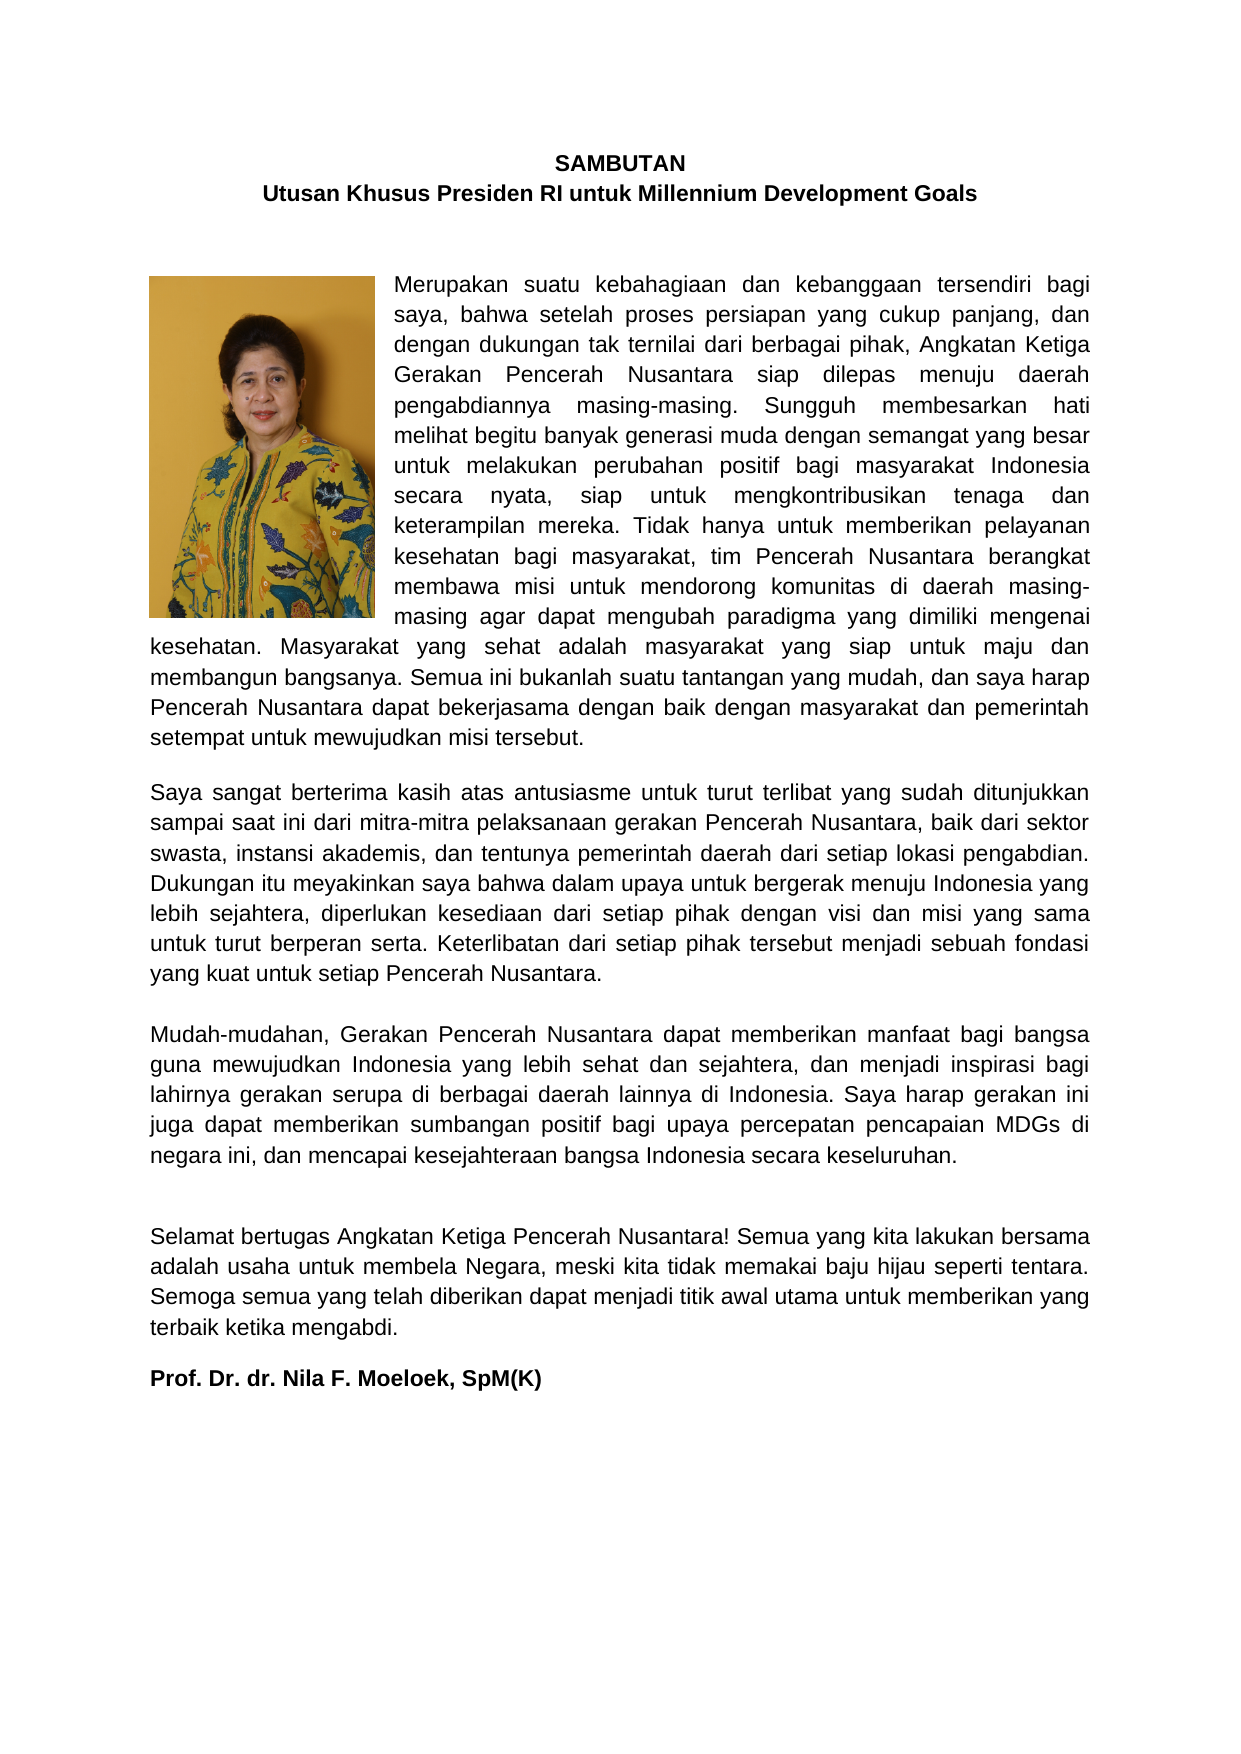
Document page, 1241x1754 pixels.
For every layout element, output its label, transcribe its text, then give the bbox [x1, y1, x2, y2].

text Prof. Dr. dr. Nila F. Moeloek, SpM(K) [150, 1364, 1090, 1391]
text Saya sangat berterima kasih atas antusiasme untuk turut terlibat yang sudah ditunjukkan sampai saat ini dari mitra-mitra pelaksanaan gerakan Pencerah Nusantara, baik dari sektor swasta, instansi akademis, dan tentunya pemerintah daerah dari setiap lokasi pengabdian. Dukungan itu meyakinkan saya bahwa dalam upaya untuk bergerak menuju Indonesia yang lebih sejahtera, diperlukan kesediaan dari setiap pihak dengan visi dan misi yang sama untuk turut berperan serta. Keterlibatan dari setiap pihak tersebut menjadi sebuah fondasi yang kuat untuk setiap Pencerah Nusantara. [150, 779, 1090, 987]
text Mudah-mudahan, Gerakan Pencerah Nusantara dapat memberikan manfaat bagi bangsa guna mewujudkan Indonesia yang lebih sehat dan sejahtera, dan menjadi inspirasi bagi lahirnya gerakan serupa di berbagai daerah lainnya di Indonesia. Saya harap gerakan ini juga dapat memberikan sumbangan positif bagi upaya percepatan pencapaian MDGs di negara ini, dan mencapai kesejahteraan bangsa Indonesia secara keseluruhan. [150, 1021, 1090, 1168]
text Utusan Khusus Presiden RI untuk Millennium Development Goals [150, 180, 1090, 207]
picture [149, 276, 375, 618]
text SAMBUTAN [150, 150, 1090, 176]
text Selamat bertugas Angkatan Ketiga Pencerah Nusantara! Semua yang kita lakukan bersama adalah usaha untuk membela Negara, meski kita tidak memakai baju hijau seperti tentara. Semoga semua yang telah diberikan dapat menjadi titik awal utama untuk memberikan yang terbaik ketika mengabdi. [150, 1223, 1090, 1340]
text Merupakan suatu kebahagiaan dan kebanggaan tersendiri bagi saya, bahwa setelah proses persiapan yang cukup panjang, dan dengan dukungan tak ternilai dari berbagai pihak, Angkatan Ketiga Gerakan Pencerah Nusantara siap dilepas menuju daerah pengabdiannya masing-masing. Sungguh membesarkan hati melihat begitu banyak generasi muda dengan semangat yang besar untuk melakukan perubahan positif bagi masyarakat Indonesia secara nyata, siap untuk mengkontribusikan tenaga dan keterampilan mereka. Tidak hanya untuk memberikan pelayanan kesehatan bagi masyarakat, tim Pencerah Nusantara berangkat membawa misi untuk mendorong komunitas di daerah masing-masing agar dapat mengubah paradigma yang dimiliki mengenai kesehatan. Masyarakat yang sehat adalah masyarakat yang siap untuk maju dan membangun bangsanya. Semua ini bukanlah suatu tantangan yang mudah, dan saya harap Pencerah Nusantara dapat bekerjasama dengan baik dengan masyarakat dan pemerintah setempat untuk mewujudkan misi tersebut. [150, 271, 1090, 750]
